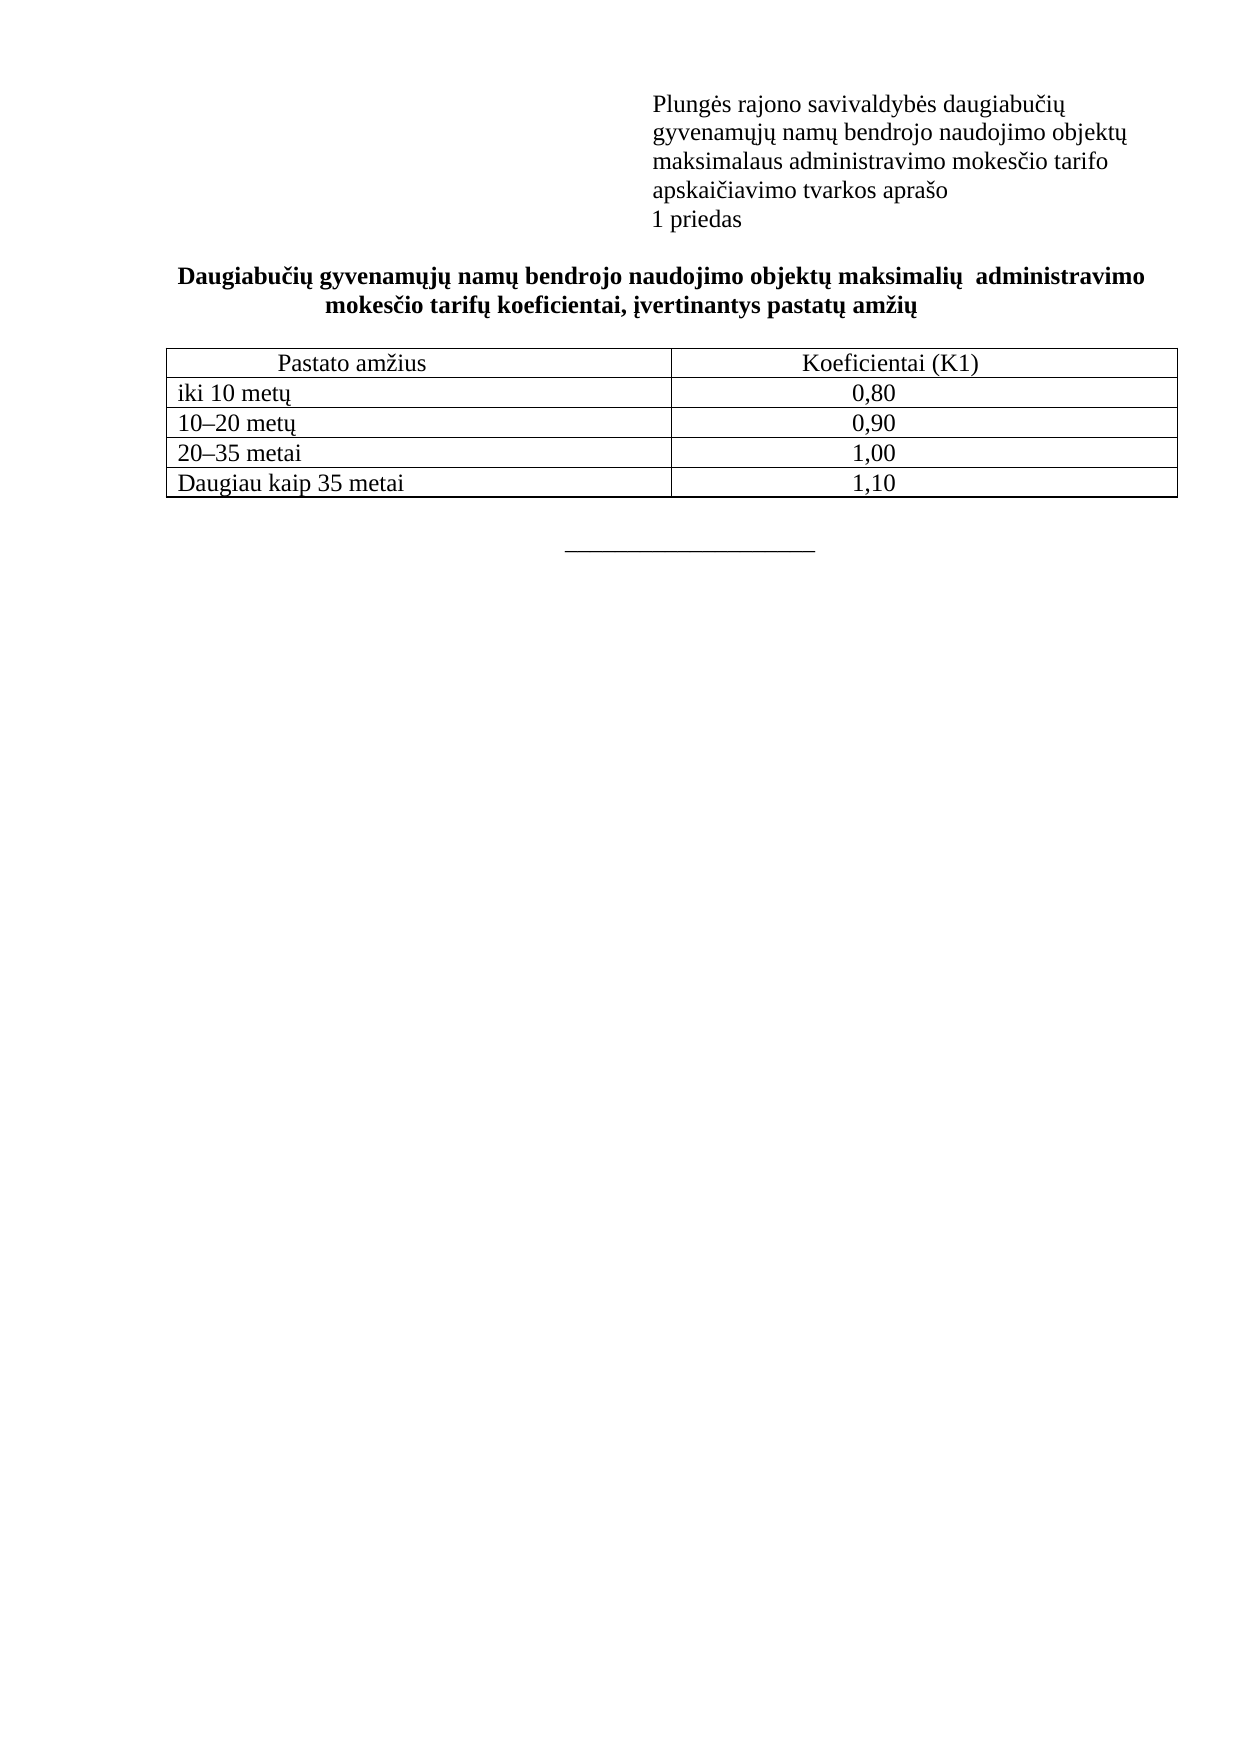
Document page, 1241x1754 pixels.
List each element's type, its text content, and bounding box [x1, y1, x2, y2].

text maksimalaus administravimo mokesčio tarifo [177, 146, 1181, 175]
text apskaičiavimo tvarkos aprašo [177, 175, 1181, 204]
text gyvenamųjų namų bendrojo naudojimo objektų [177, 117, 1181, 146]
table_header Koeficientai (K1) [672, 349, 1177, 377]
text Daugiabučių gyvenamųjų namų bendrojo naudojimo objektų maksimalių administravimo mokesčio tarifų koeficientai, įvertinantys pastatų amžių [177, 261, 1181, 319]
table_cell iki 10 metų [167, 378, 671, 407]
text Plungės rajono savivaldybės daugiabučių [177, 89, 1181, 117]
table_cell 10–20 metų [167, 408, 671, 437]
table_cell 1,00 [672, 438, 1177, 467]
text 1 priedas [177, 204, 1181, 232]
table_cell 1,10 [672, 468, 1177, 496]
text ____________________ [177, 526, 1181, 555]
table_header Pastato amžius [167, 349, 671, 377]
table_cell 20–35 metai [167, 438, 671, 467]
table_cell 0,90 [672, 408, 1177, 437]
table_cell 0,80 [672, 378, 1177, 407]
table_cell Daugiau kaip 35 metai [167, 468, 671, 496]
